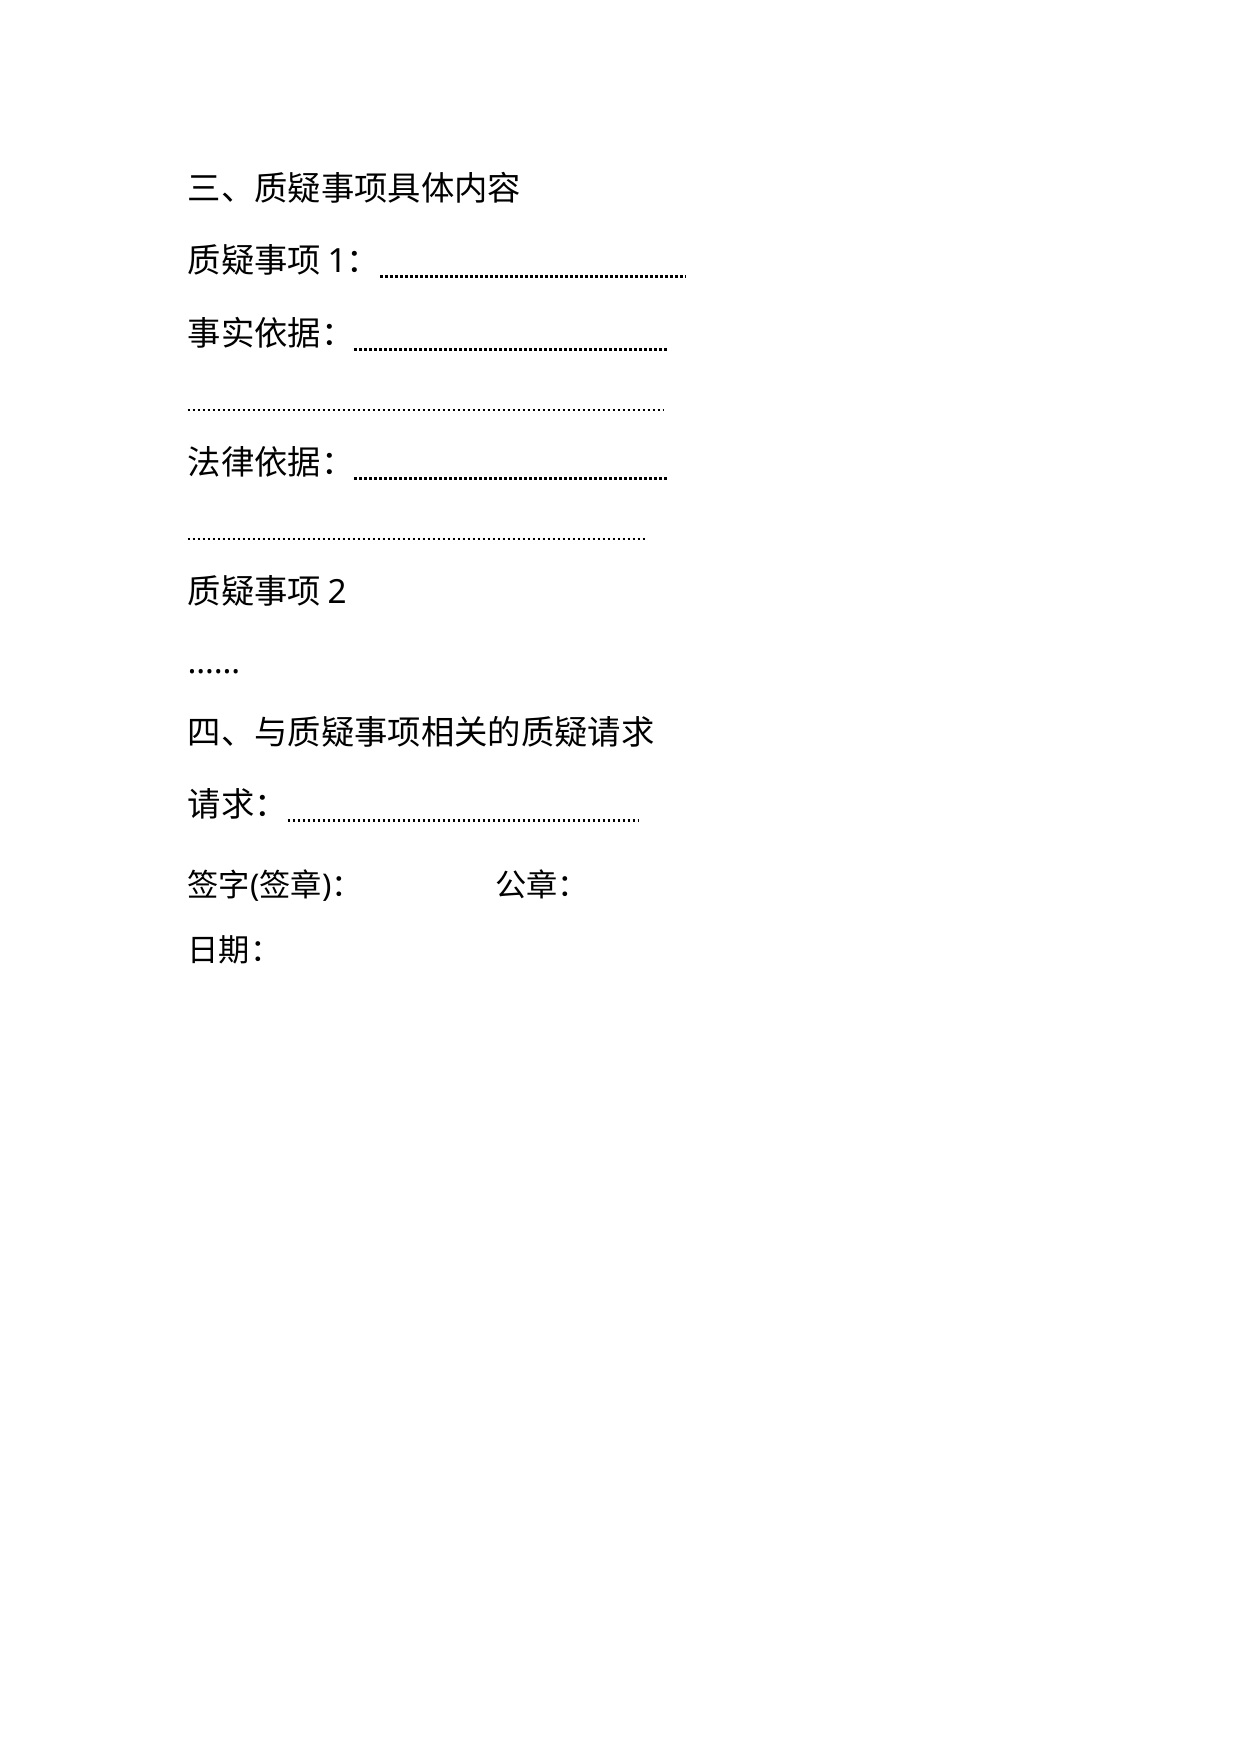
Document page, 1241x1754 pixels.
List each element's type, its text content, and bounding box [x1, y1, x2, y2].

text 质疑事项2 [187, 565, 1053, 613]
text 日期： [187, 915, 1053, 980]
text …… [187, 638, 1053, 683]
text 四、与质疑事项相关的质疑请求 [187, 706, 1053, 754]
text 法律依据： [187, 436, 1053, 484]
text 签字(签章)： 公章： [187, 850, 1053, 915]
text 三、质疑事项具体内容 [187, 162, 1053, 210]
text 请求： [187, 778, 1053, 826]
text 事实依据： [187, 307, 1053, 355]
text 质疑事项1： [187, 234, 1053, 283]
